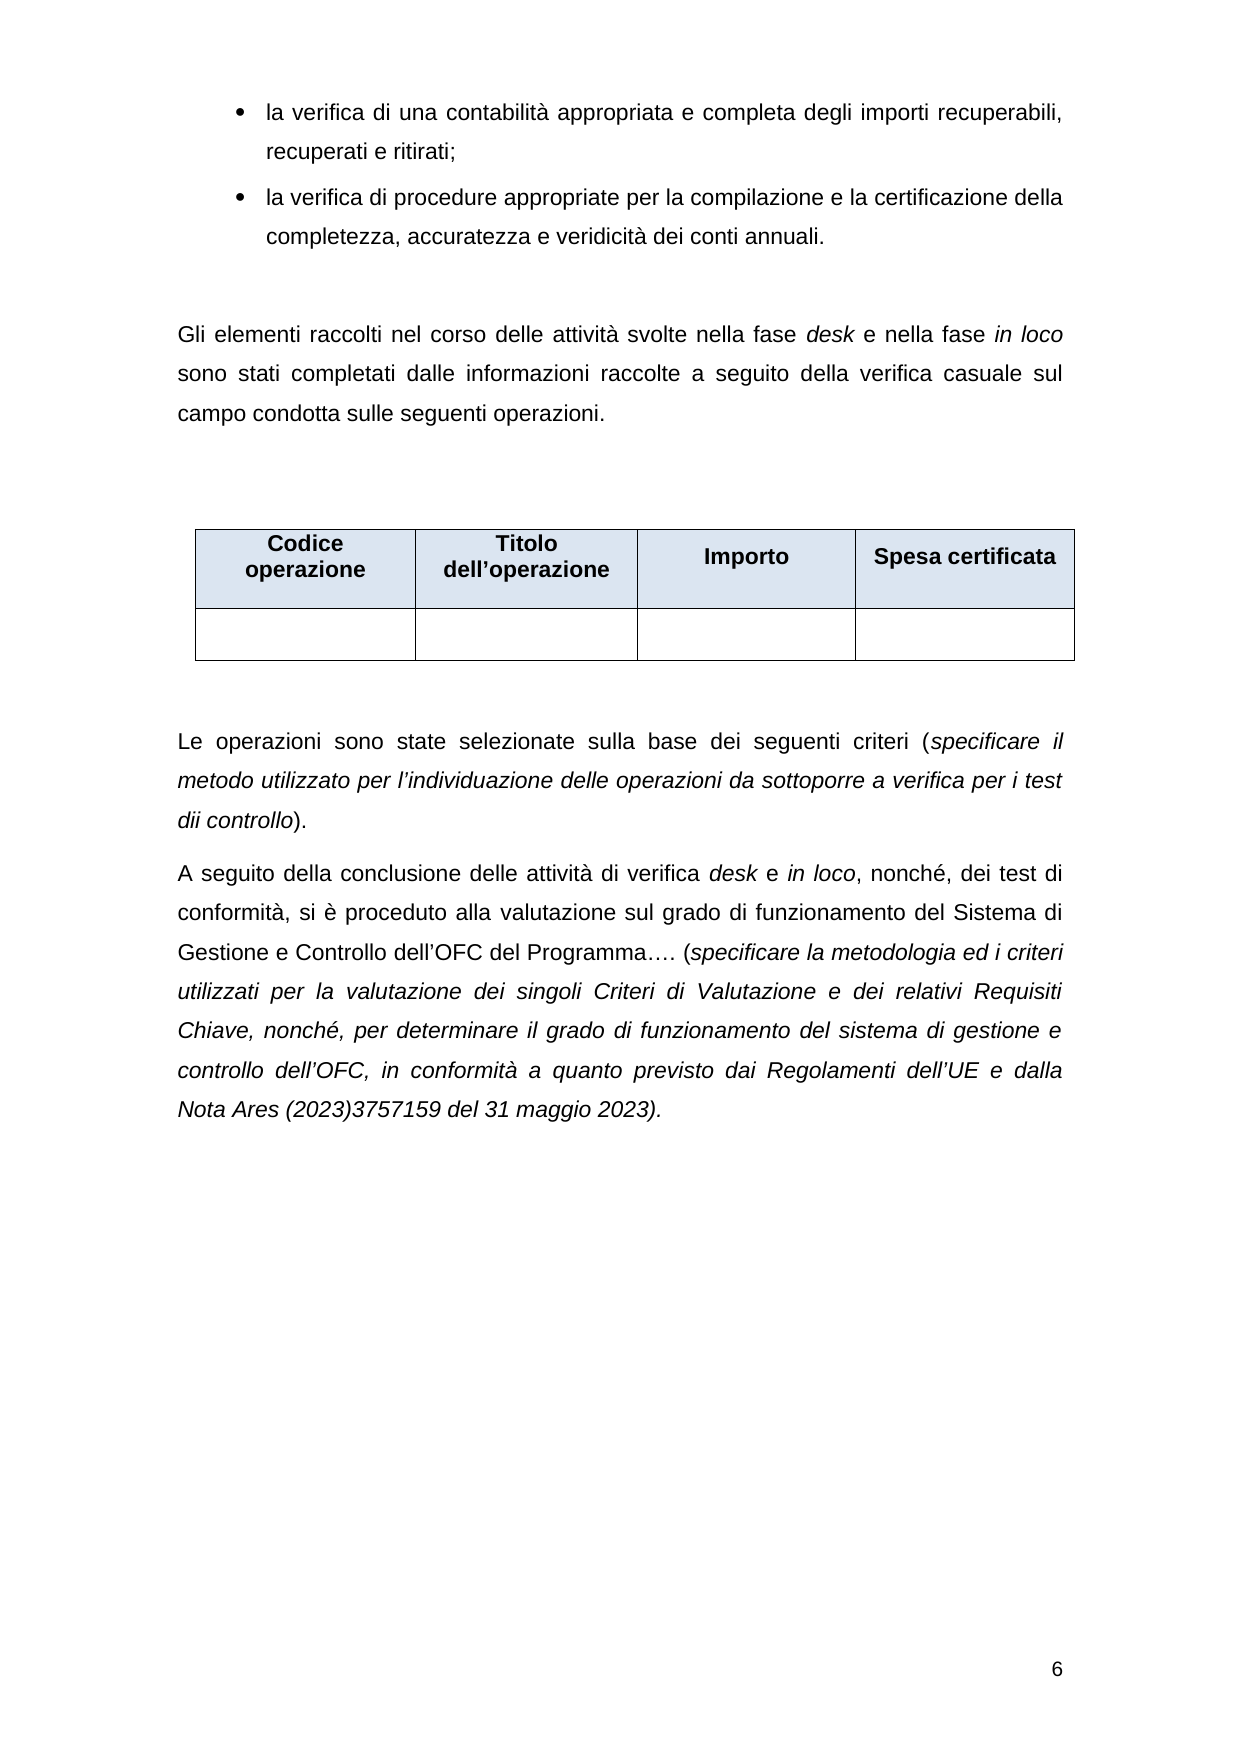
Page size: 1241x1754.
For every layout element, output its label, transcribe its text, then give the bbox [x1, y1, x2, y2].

list la verifica di una contabilità appropriata e completa degli importi recuperabili, recuperati e ritirati; [236, 98, 1063, 164]
table_cell [416, 609, 637, 660]
table_cell [856, 609, 1074, 660]
table_header Importo [638, 530, 855, 608]
list la verifica di procedure appropriate per la compilazione e la certificazione della completezza, accuratezza e veridicità dei conti annuali. [236, 184, 1063, 249]
list Gli elementi raccolti nel corso delle attività svolte nella fase desk e nella fase in loco sono stati completati dalle informazioni raccolte a seguito della verifica casuale sul campo condotta sulle seguenti operazioni. [177, 321, 1063, 426]
list A seguito della conclusione delle attività di verifica desk e in loco, nonché, dei test di conformità, si è proceduto alla valutazione sul grado di funzionamento del Sistema di Gestione e Controllo dell’OFC del Programma…. (specificare la metodologia ed i criteri utilizzati per la valutazione dei singoli Criteri di Valutazione e dei relativi Requisiti Chiave, nonché, per determinare il grado di funzionamento del sistema di gestione e controllo dell’OFC, in conformità a quanto previsto dai Regolamenti dell’UE e dalla Nota Ares (2023)3757159 del 31 maggio 2023). [177, 859, 1063, 1123]
text Le operazioni sono state selezionate sulla base dei seguenti criteri (specificare il metodo utilizzato per l’individuazione delle operazioni da sottoporre a verifica per i test dii controllo). [177, 728, 1063, 833]
table_header Spesa certificata [856, 530, 1074, 608]
table_cell [196, 609, 415, 660]
table_header Titolo dell’operazione [416, 530, 637, 608]
table_header Codice operazione [196, 530, 415, 608]
table_cell [638, 609, 855, 660]
